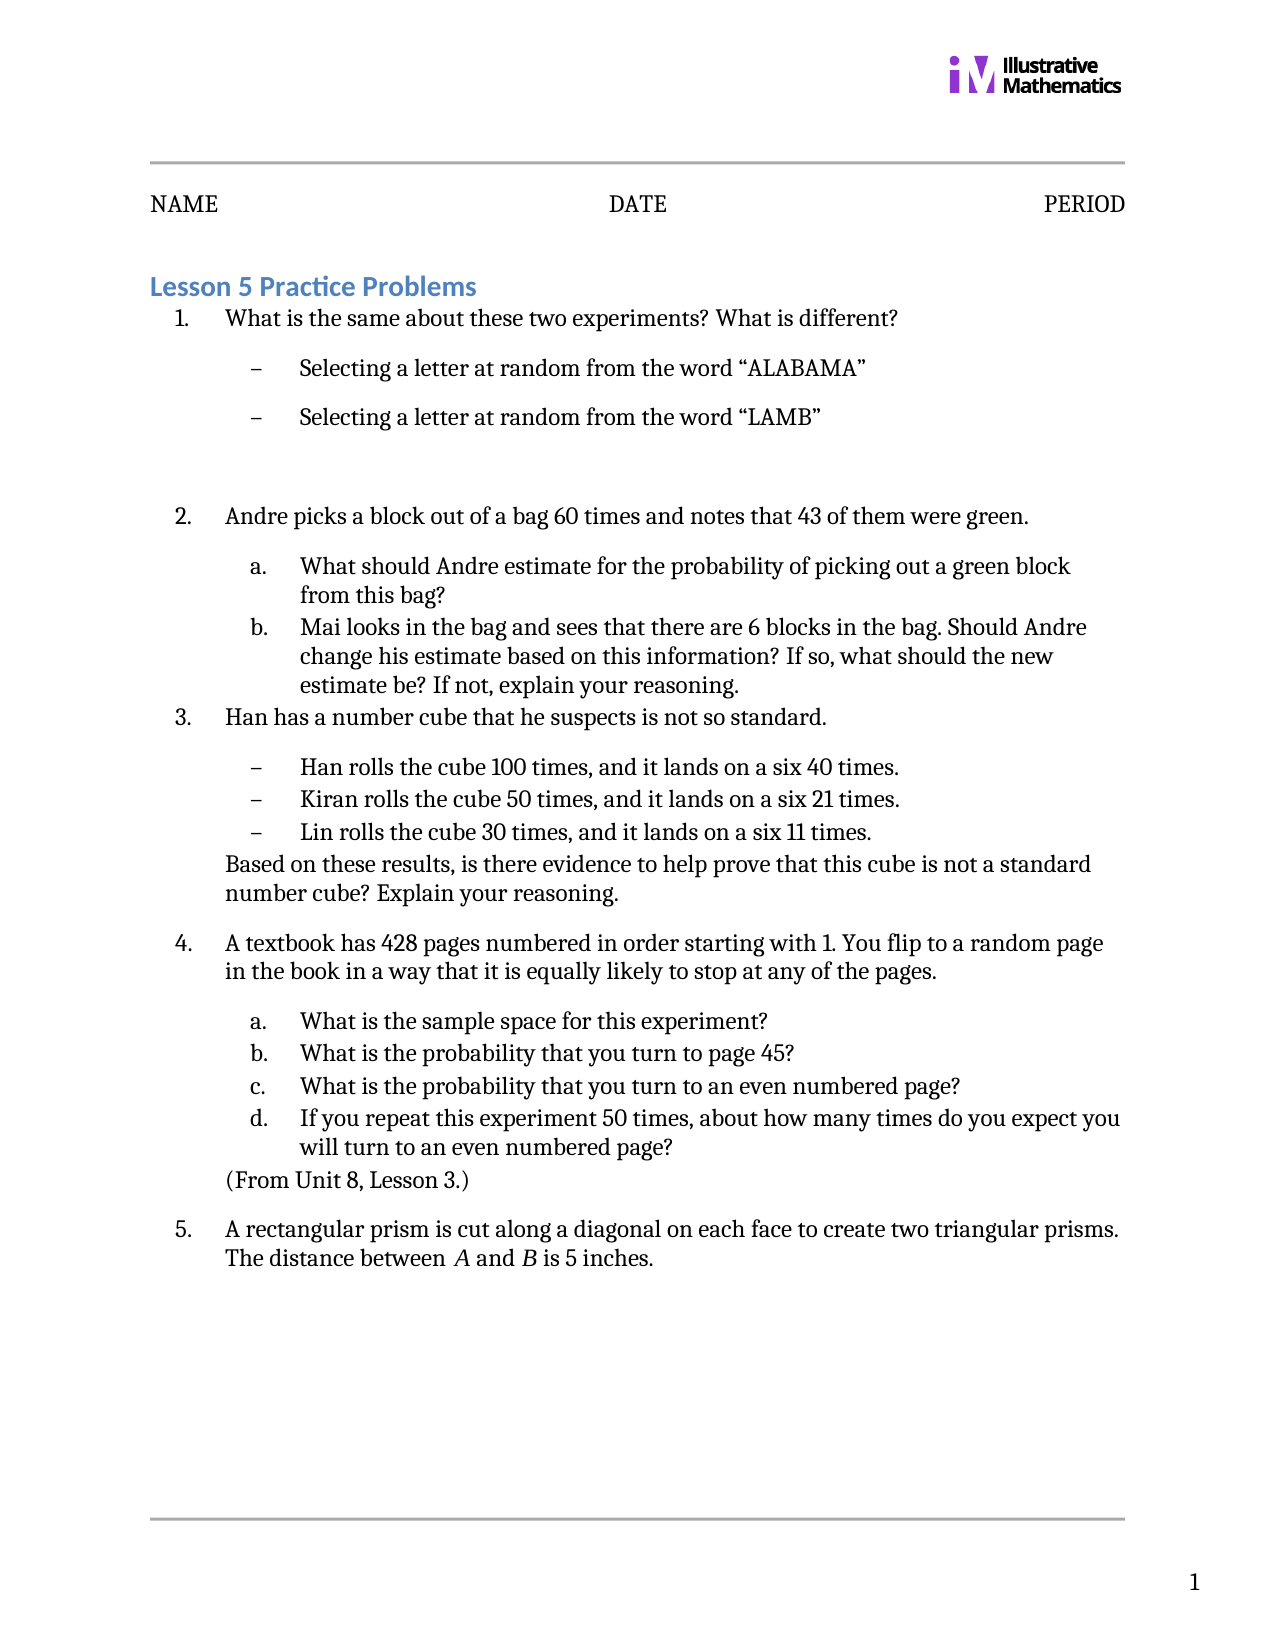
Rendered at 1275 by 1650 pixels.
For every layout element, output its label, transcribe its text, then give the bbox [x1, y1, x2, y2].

list Andre picks a block out of a bag 60 times and notes that 43 of them were green. [175, 502, 1125, 531]
list Selecting a letter at random from the word “LAMB” [250, 403, 1125, 432]
list A rectangular prism is cut along a diagonal on each face to create two triangular prisms. The distance between and is 5 inches. [175, 1215, 1125, 1273]
list What is the probability that you turn to an even numbered page? [250, 1072, 1125, 1101]
list Selecting a letter at random from the word “ALABAMA” [250, 353, 1125, 382]
list What is the probability that you turn to page 45? [250, 1039, 1125, 1068]
list Based on these results, is there evidence to help prove that this cube is not a standard number cube? Explain your reasoning. [175, 850, 1125, 908]
list Mai looks in the bag and sees that there are 6 blocks in the bag. Should Andre change his estimate based on this information? If so, what should the new estimate be? If not, explain your reasoning. [250, 613, 1125, 699]
list Han has a number cube that he suspects is not so standard. [175, 703, 1125, 732]
subtitle Lesson 5 Practice Problems [150, 268, 1125, 304]
list If you repeat this experiment 50 times, about how many times do you expect you will turn to an even numbered page? [250, 1104, 1125, 1162]
list Han rolls the cube 100 times, and it lands on a six 40 times. [250, 753, 1125, 781]
list A textbook has 428 pages numbered in order starting with 1. You flip to a random page in the book in a way that it is equally likely to stop at any of the pages. [175, 928, 1125, 986]
list What is the same about these two experiments? What is different? [175, 304, 1125, 333]
list What should Andre estimate for the probability of picking out a green block from this bag? [250, 552, 1125, 609]
list (From Unit 8, Lesson 3.) [175, 1166, 1125, 1194]
list Lin rolls the cube 30 times, and it lands on a six 11 times. [250, 818, 1125, 846]
picture [949, 55, 1121, 93]
list What is the sample space for this experiment? [250, 1007, 1125, 1036]
list Kiran rolls the cube 50 times, and it lands on a six 21 times. [250, 785, 1125, 814]
